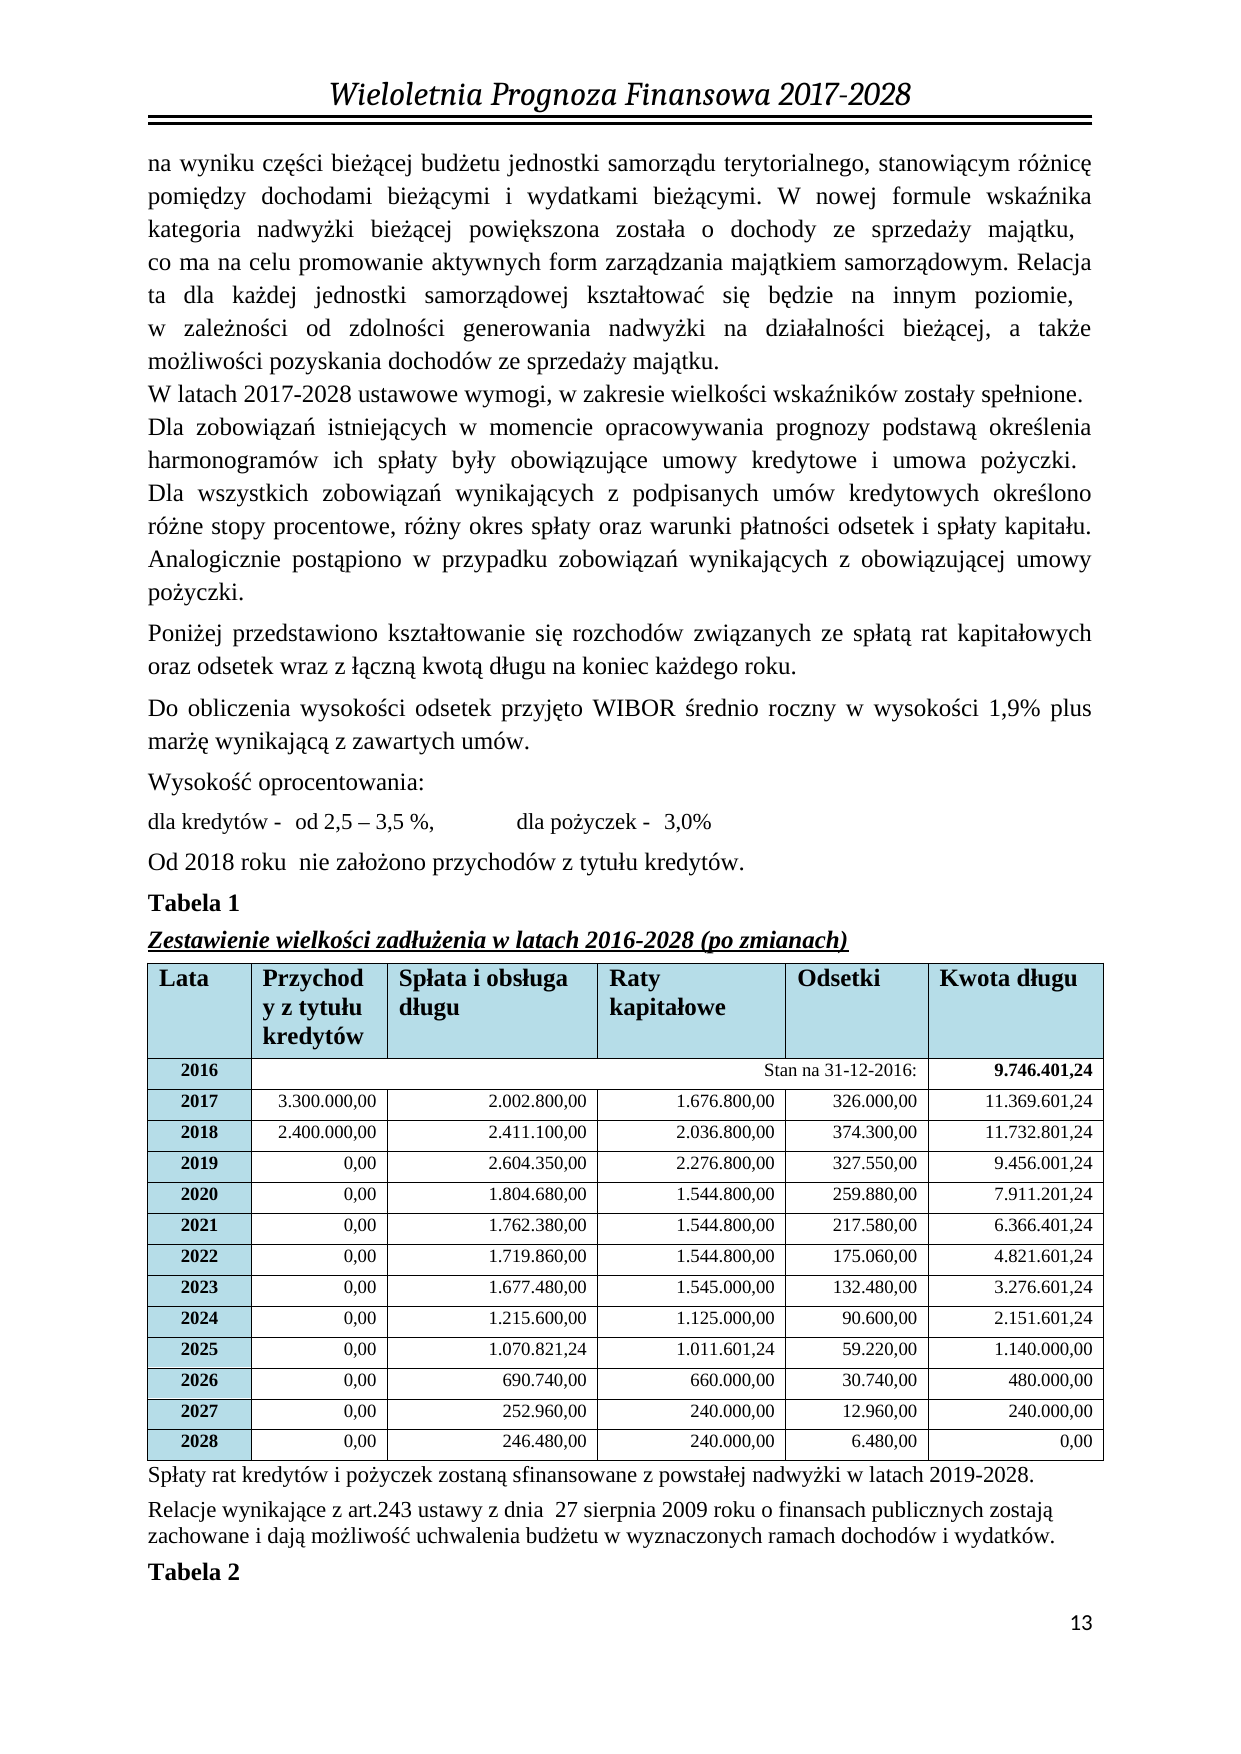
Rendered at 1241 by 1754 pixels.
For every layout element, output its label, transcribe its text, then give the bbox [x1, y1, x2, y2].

table_cell 3.300.000,00 [252, 1090, 387, 1120]
table_cell 2.036.800,00 [598, 1121, 785, 1151]
table_cell 4.821.601,24 [929, 1245, 1103, 1275]
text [148, 148, 1092, 374]
table_cell 2025 [148, 1338, 251, 1367]
table_cell 0,00 [252, 1276, 387, 1306]
table_header Lata [148, 964, 251, 1058]
table_cell 217.580,00 [786, 1214, 928, 1244]
table_cell 9.746.401,24 [929, 1059, 1103, 1089]
text W latach 2017-2028 ustawowe wymogi, w zakresie wielkości wskaźników zostały spełnione. [148, 379, 1092, 408]
table_cell 0,00 [252, 1369, 387, 1398]
table_cell 2016 [148, 1059, 251, 1089]
table_cell 0,00 [252, 1307, 387, 1337]
table_cell 59.220,00 [786, 1338, 928, 1367]
table_cell 1.070.821,24 [388, 1338, 597, 1367]
table_header Raty kapitałowe [598, 964, 785, 1058]
text Zestawienie wielkości zadłużenia w latach 2016-2028 (po zmianach) [148, 925, 1092, 954]
table_cell 132.480,00 [786, 1276, 928, 1306]
table_cell 6.366.401,24 [929, 1214, 1103, 1244]
table_cell 2023 [148, 1276, 251, 1306]
text Tabela 1 [148, 888, 1092, 917]
table_cell 0,00 [252, 1152, 387, 1182]
table_cell 2020 [148, 1183, 251, 1213]
table_cell 2027 [148, 1400, 251, 1429]
table_cell 240.000,00 [598, 1430, 785, 1460]
table_header Przychody z tytułu kredytów [252, 964, 387, 1058]
table_cell 2.604.350,00 [388, 1152, 597, 1182]
text Do obliczenia wysokości odsetek przyjęto WIBOR średnio roczny w wysokości 1,9% plus marżę wynikającą z zawartych umów. [148, 693, 1092, 754]
text dla kredytów - od 2,5 – 3,5 %, dla pożyczek - 3,0% [148, 808, 1092, 835]
table_cell 1.719.860,00 [388, 1245, 597, 1275]
table_cell 2028 [148, 1430, 251, 1460]
table_cell 0,00 [252, 1338, 387, 1367]
table_cell 240.000,00 [598, 1400, 785, 1429]
table_cell 1.544.800,00 [598, 1183, 785, 1213]
table_cell 1.545.000,00 [598, 1276, 785, 1306]
table_cell 480.000,00 [929, 1369, 1103, 1398]
table_cell 1.544.800,00 [598, 1245, 785, 1275]
table_header Odsetki [786, 964, 928, 1058]
table_cell 7.911.201,24 [929, 1183, 1103, 1213]
table_cell 2.276.800,00 [598, 1152, 785, 1182]
table_cell 240.000,00 [929, 1400, 1103, 1429]
table_cell 175.060,00 [786, 1245, 928, 1275]
table_cell 1.215.600,00 [388, 1307, 597, 1337]
table_cell 0,00 [252, 1400, 387, 1429]
table_cell 11.732.801,24 [929, 1121, 1103, 1151]
table_cell 326.000,00 [786, 1090, 928, 1120]
table_cell 2022 [148, 1245, 251, 1275]
table_cell 0,00 [929, 1430, 1103, 1460]
table_cell 327.550,00 [786, 1152, 928, 1182]
table_cell 1.544.800,00 [598, 1214, 785, 1244]
table_cell 0,00 [252, 1214, 387, 1244]
table_cell Stan na 31-12-2016: [252, 1059, 928, 1089]
table_header Spłata i obsługa długu [388, 964, 597, 1058]
table_cell 2017 [148, 1090, 251, 1120]
table_cell 30.740,00 [786, 1369, 928, 1398]
table_cell 2024 [148, 1307, 251, 1337]
table_cell 1.676.800,00 [598, 1090, 785, 1120]
table_cell 1.762.380,00 [388, 1214, 597, 1244]
table_cell 0,00 [252, 1183, 387, 1213]
table_cell 259.880,00 [786, 1183, 928, 1213]
table_cell 1.804.680,00 [388, 1183, 597, 1213]
text Poniżej przedstawiono kształtowanie się rozchodów związanych ze spłatą rat kapitałowych oraz odsetek wraz z łączną kwotą długu na koniec każdego roku. [148, 618, 1092, 680]
table_cell 0,00 [252, 1430, 387, 1460]
text Wysokość oprocentowania: [148, 767, 1092, 796]
table_cell 2.411.100,00 [388, 1121, 597, 1151]
table_cell 2.151.601,24 [929, 1307, 1103, 1337]
table_cell 90.600,00 [786, 1307, 928, 1337]
table_cell 2018 [148, 1121, 251, 1151]
text Od 2018 roku nie założono przychodów z tytułu kredytów. [148, 847, 1092, 876]
table_cell 2026 [148, 1369, 251, 1398]
table_cell 11.369.601,24 [929, 1090, 1103, 1120]
table_cell 2.400.000,00 [252, 1121, 387, 1151]
table_cell 374.300,00 [786, 1121, 928, 1151]
table_cell 1.125.000,00 [598, 1307, 785, 1337]
text Tabela 2 [148, 1557, 1092, 1586]
table_cell 1.011.601,24 [598, 1338, 785, 1367]
table_cell 252.960,00 [388, 1400, 597, 1429]
table_cell 246.480,00 [388, 1430, 597, 1460]
text Dla zobowiązań istniejących w momencie opracowywania prognozy podstawą określenia harmonogramów ich spłaty były obowiązujące umowy kredytowe i umowa pożyczki. Dla wszystkich zobowiązań wynikających z podpisanych umów kredytowych określono różne stopy procentowe, różny okres spłaty oraz warunki płatności odsetek i spłaty kapitału. Analogicznie postąpiono w przypadku zobowiązań wynikających z obowiązującej umowy pożyczki. [148, 412, 1092, 606]
table_cell 2021 [148, 1214, 251, 1244]
table_cell 9.456.001,24 [929, 1152, 1103, 1182]
table_cell 3.276.601,24 [929, 1276, 1103, 1306]
table_header Kwota długu [929, 964, 1103, 1058]
table_cell 2019 [148, 1152, 251, 1182]
text Relacje wynikające z art.243 ustawy z dnia 27 sierpnia 2009 roku o finansach publicznych zostają zachowane i dają możliwość uchwalenia budżetu w wyznaczonych ramach dochodów i wydatków. [148, 1496, 1092, 1549]
table_cell 6.480,00 [786, 1430, 928, 1460]
table_cell 660.000,00 [598, 1369, 785, 1398]
text Spłaty rat kredytów i pożyczek zostaną sfinansowane z powstałej nadwyżki w latach 2019-2028. [148, 1461, 1092, 1488]
table_cell 1.677.480,00 [388, 1276, 597, 1306]
table_cell 0,00 [252, 1245, 387, 1275]
table_cell 12.960,00 [786, 1400, 928, 1429]
table_cell 2.002.800,00 [388, 1090, 597, 1120]
table_cell 690.740,00 [388, 1369, 597, 1398]
table_cell 1.140.000,00 [929, 1338, 1103, 1367]
